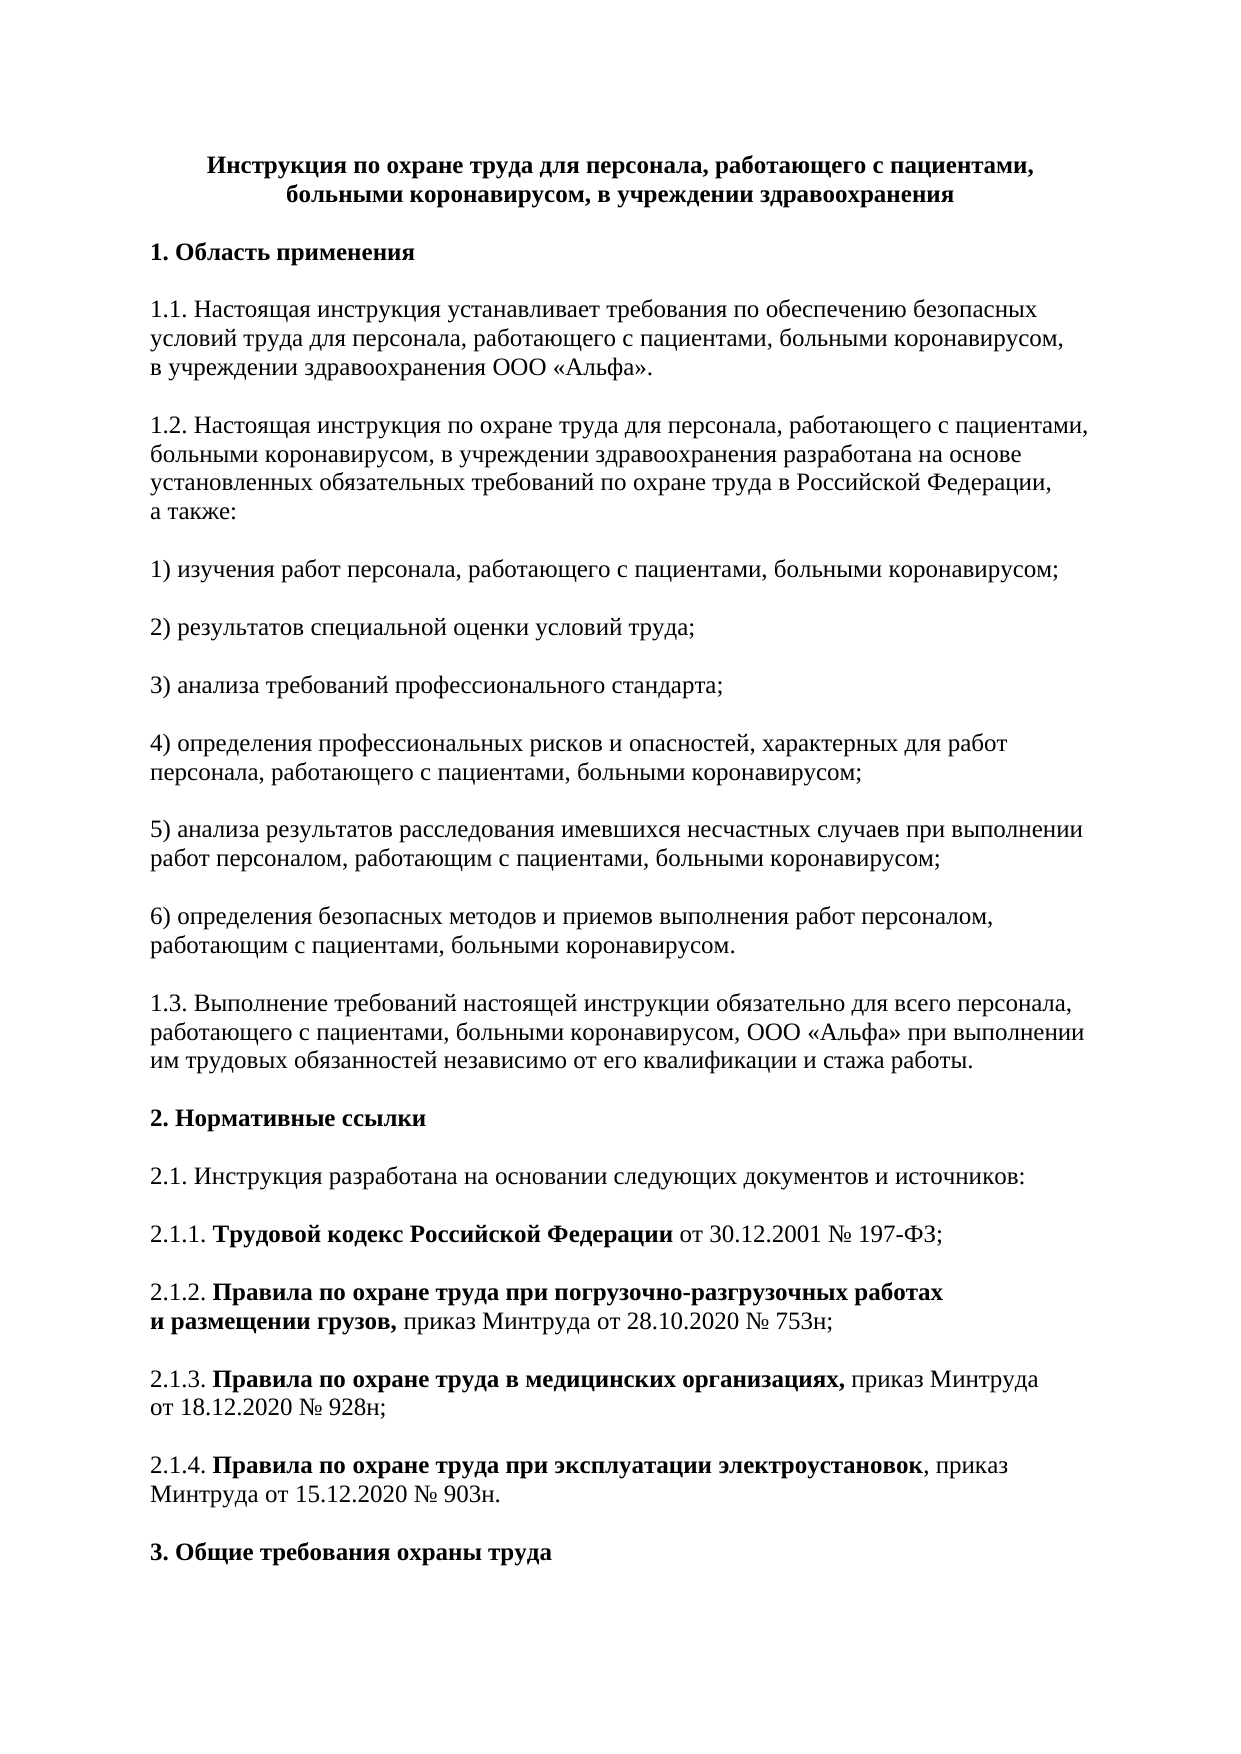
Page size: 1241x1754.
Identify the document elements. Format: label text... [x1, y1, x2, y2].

text Инструкция по охране труда для персонала, работающего с пациентами, больными коронавирусом, в учреждении здравоохранения [150, 150, 1090, 207]
text 1.2. Настоящая инструкция по охране труда для персонала, работающего с пациентами, больными коронавирусом, в учреждении здравоохранения разработана на основе установленных обязательных требований по охране труда в Российской Федерации, а также: [150, 410, 1090, 525]
text 1.1. Настоящая инструкция устанавливает требования по обеспечению безопасных условий труда для персонала, работающего с пациентами, больными коронавирусом, в учреждении здравоохранения ООО «Альфа». [150, 294, 1090, 381]
text 2.1.4. Правила по охране труда при эксплуатации электроустановок, приказ Минтруда от 15.12.2020 № 903н. [150, 1450, 1090, 1508]
text 6) определения безопасных методов и приемов выполнения работ персоналом, работающим с пациентами, больными коронавирусом. [150, 901, 1090, 959]
text 3. Общие требования охраны труда [150, 1537, 1090, 1566]
text 1) изучения работ персонала, работающего с пациентами, больными коронавирусом; [150, 554, 1090, 583]
text 1.3. Выполнение требований настоящей инструкции обязательно для всего персонала, работающего с пациентами, больными коронавирусом, ООО «Альфа» при выполнении им трудовых обязанностей независимо от его квалификации и стажа работы. [150, 988, 1090, 1074]
text 5) анализа результатов расследования имевшихся несчастных случаев при выполнении работ персоналом, работающим с пациентами, больными коронавирусом; [150, 814, 1090, 872]
text 2) результатов специальной оценки условий труда; [150, 612, 1090, 641]
text 2.1.2. Правила по охране труда при погрузочно-разгрузочных работах и размещении грузов, приказ Минтруда от 28.10.2020 № 753н; [150, 1277, 1090, 1334]
text 1. Область применения [150, 237, 1090, 265]
text 2.1.3. Правила по охране труда в медицинских организациях, приказ Минтруда от 18.12.2020 № 928н; [150, 1364, 1090, 1421]
text 3) анализа требований профессионального стандарта; [150, 670, 1090, 699]
text 4) определения профессиональных рисков и опасностей, характерных для работ персонала, работающего с пациентами, больными коронавирусом; [150, 728, 1090, 785]
text 2.1. Инструкция разработана на основании следующих документов и источников: [150, 1161, 1090, 1190]
text 2. Нормативные ссылки [150, 1103, 1090, 1132]
text 2.1.1. Трудовой кодекс Российской Федерации от 30.12.2001 № 197-ФЗ; [150, 1219, 1090, 1248]
